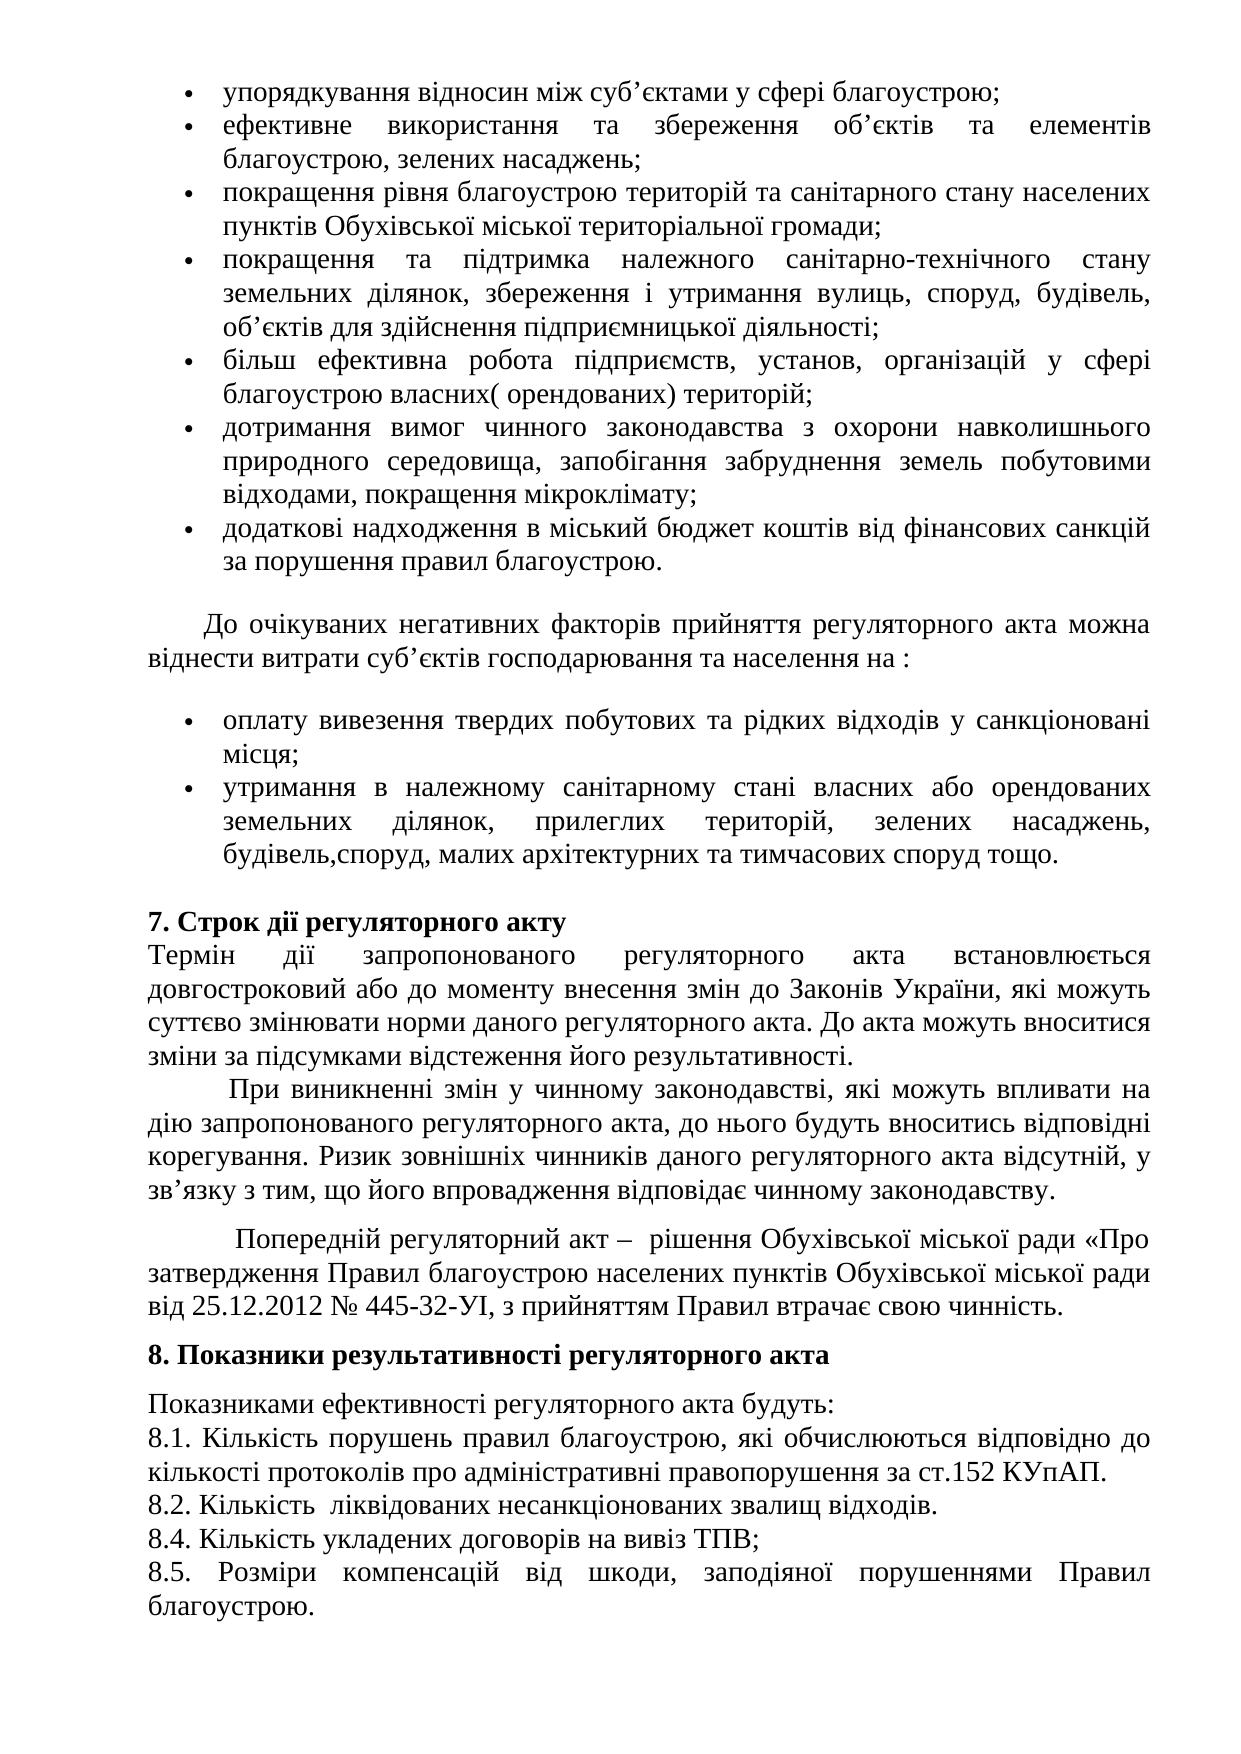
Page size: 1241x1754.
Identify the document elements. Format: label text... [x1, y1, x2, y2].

list додаткові надходження в міський бюджет коштів від фінансових санкцій за порушення правил благоустрою. [185, 510, 1152, 577]
text 8.5. Розміри компенсацій від шкоди, заподіяної порушеннями Правил благоустрою. [148, 1554, 1152, 1621]
list утримання в належному санітарному стані власних або орендованих земельних ділянок, прилеглих територій, зелених насаджень, будівель,споруд, малих архітектурних та тимчасових споруд тощо. [185, 769, 1152, 870]
list покращення та підтримка належного санітарно-технічного стану земельних ділянок, збереження і утримання вулиць, споруд, будівель, об’єктів для здійснення підприємницької діяльності; [185, 242, 1152, 342]
text 8.2. Кількість ліквідованих несанкціонованих звалищ відходів. [148, 1487, 1152, 1521]
text Попередній регуляторний акт – рішення Обухівської міської ради «Про затвердження Правил благоустрою населених пунктів Обухівської міської ради від 25.12.2012 № 445-32-УІ, з прийняттям Правил втрачає свою чинність. [148, 1221, 1152, 1322]
text 7. Строк дії регуляторного акту [148, 904, 1152, 937]
list оплату вивезення твердих побутових та рідких відходів у санкціоновані місця; [185, 702, 1152, 769]
list ефективне використання та збереження об’єктів та елементів благоустрою, зелених насаджень; [185, 107, 1152, 174]
text 8.4. Кількість укладених договорів на вивіз ТПВ; [148, 1521, 1152, 1554]
list дотримання вимог чинного законодавства з охорони навколишнього природного середовища, запобігання забруднення земель побутовими відходами, покращення мікроклімату; [185, 409, 1152, 510]
text 8. Показники результативності регуляторного акта [148, 1337, 1152, 1371]
list покращення рівня благоустрою територій та санітарного стану населених пунктів Обухівської міської територіальної громади; [185, 174, 1152, 242]
text 8.1. Кількість порушень правил благоустрою, які обчислюються відповідно до кількості протоколів про адміністративні правопорушення за ст.152 КУпАП. [148, 1420, 1152, 1487]
list більш ефективна робота підприємств, установ, організацій у сфері благоустрою власних( орендованих) територій; [185, 342, 1152, 409]
text До очікуваних негативних факторів прийняття регуляторного акта можна віднести витрати суб’єктів господарювання та населення на : [148, 606, 1152, 673]
text При виникненні змін у чинному законодавстві, які можуть впливати на дію запропонованого регуляторного акта, до нього будуть вноситись відповідні корегування. Ризик зовнішніх чинників даного регуляторного акта відсутній, у зв’язку з тим, що його впровадження відповідає чинному законодавству. [148, 1071, 1152, 1206]
text Термін дії запропонованого регуляторного акта встановлюється довгостроковий або до моменту внесення змін до Законів України, які можуть суттєво змінювати норми даного регуляторного акта. До акта можуть вноситися зміни за підсумками відстеження його результативності. [148, 937, 1152, 1071]
text Показниками ефективності регуляторного акта будуть: [148, 1387, 1152, 1420]
list упорядкування відносин між суб’єктами у сфері благоустрою; [185, 74, 1152, 107]
